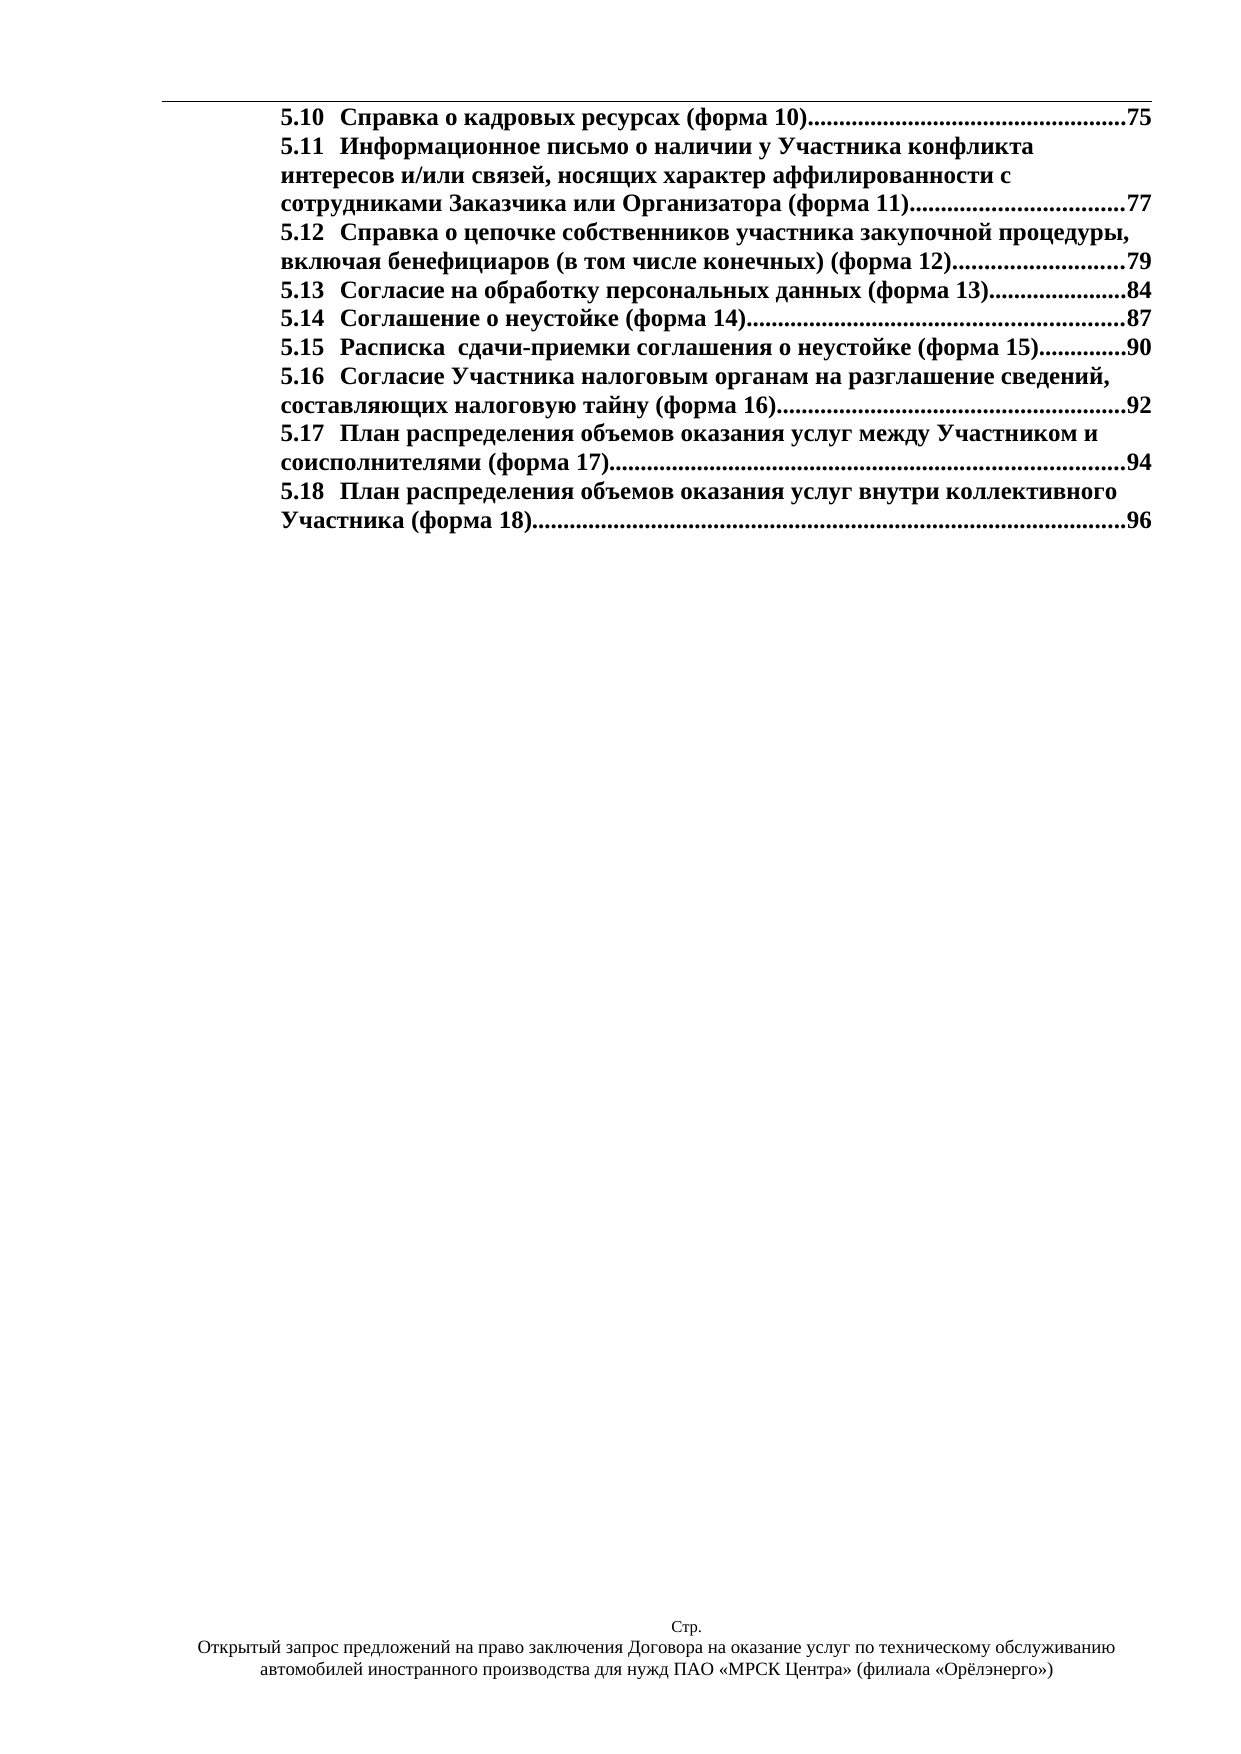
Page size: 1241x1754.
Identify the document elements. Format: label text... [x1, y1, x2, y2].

text 5.18 План распределения объемов оказания услуг внутри коллективного Участника (форма 18) 96 [280, 476, 1133, 533]
text 5.15 Расписка сдачи-приемки соглашения о неустойке (форма 15) 90 [280, 332, 1133, 361]
text 5.13 Согласие на обработку персональных данных (форма 13) 84 [280, 275, 1133, 303]
text 5.10 Справка о кадровых ресурсах (форма 10) 75 [280, 102, 1133, 131]
text 5.14 Соглашение о неустойке (форма 14) 87 [280, 303, 1133, 332]
text 5.12 Справка о цепочке собственников участника закупочной процедуры, включая бенефициаров (в том числе конечных) (форма 12) 79 [280, 217, 1133, 275]
text 5.11 Информационное письмо о наличии у Участника конфликта интересов и/или связей, носящих характер аффилированности с сотрудниками Заказчика или Организатора (форма 11) 77 [280, 131, 1133, 217]
text 5.17 План распределения объемов оказания услуг между Участником и соисполнителями (форма 17) 94 [280, 418, 1133, 476]
text 5.16 Согласие Участника налоговым органам на разглашение сведений, составляющих налоговую тайну (форма 16) 92 [280, 361, 1133, 418]
